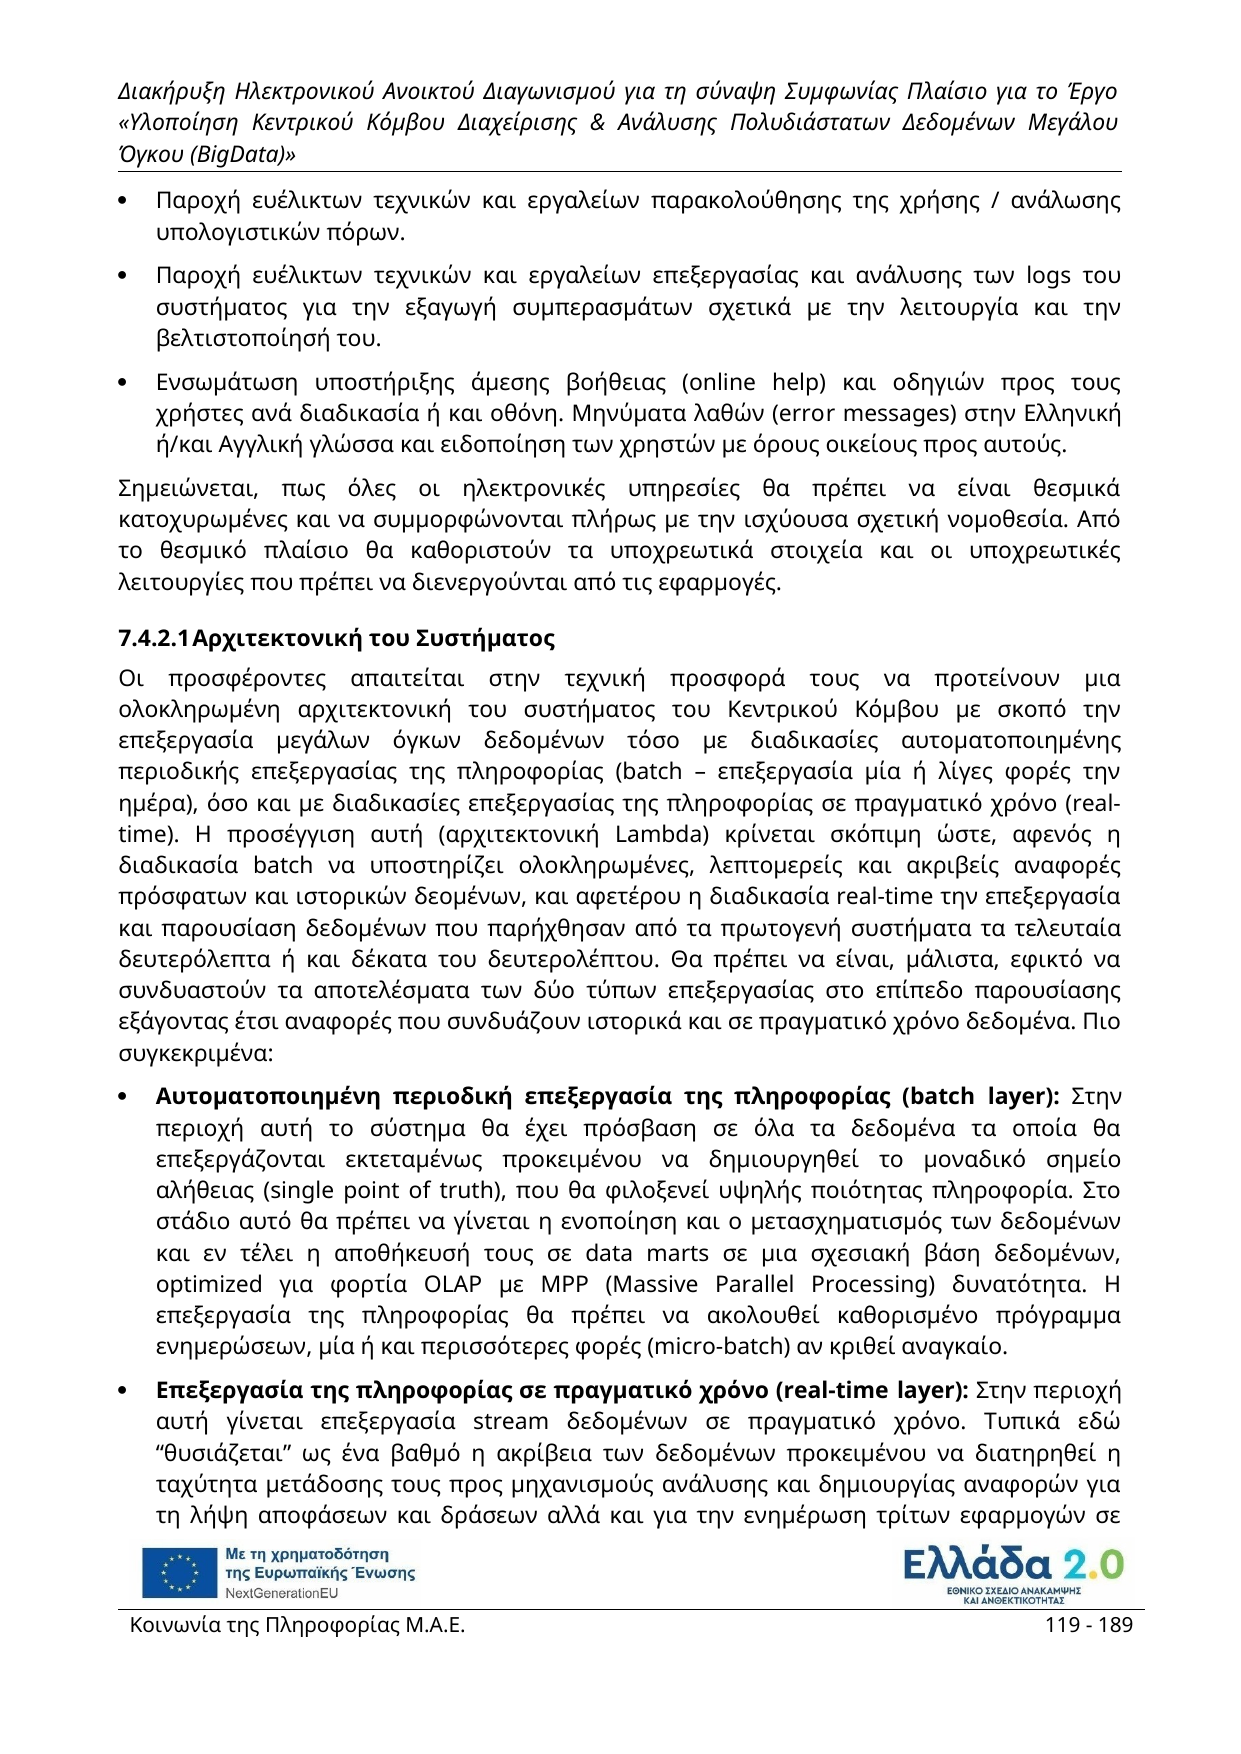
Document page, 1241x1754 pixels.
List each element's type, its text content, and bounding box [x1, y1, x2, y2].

list Παροχή ευέλικτων τεχνικών και εργαλείων επεξεργασίας και ανάλυσης των logs του συστήματος για την εξαγωγή συμπερασμάτων σχετικά με την λειτουργία και την βελτιστοποίησή του. [118, 259, 1122, 353]
text Αρχιτεκτονική του Συστήματος [118, 622, 1122, 653]
list Παροχή ευέλικτων τεχνικών και εργαλείων παρακολούθησης της χρήσης / ανάλωσης υπολογιστικών πόρων. [118, 184, 1122, 247]
text Οι προσφέροντες απαιτείται στην τεχνική προσφορά τους να προτείνουν μια ολοκληρωμένη αρχιτεκτονική του συστήματος του Κεντρικού Κόμβου με σκοπό την επεξεργασία μεγάλων όγκων δεδομένων τόσο με διαδικασίες αυτοματοποιημένης περιοδικής επεξεργασίας της πληροφορίας (batch – επεξεργασία μία ή λίγες φορές την ημέρα), όσο και με διαδικασίες επεξεργασίας της πληροφορίας σε πραγματικό χρόνο (real-time). Η προσέγγιση αυτή (αρχιτεκτονική Lambda) κρίνεται σκόπιμη ώστε, αφενός η διαδικασία batch να υποστηρίζει ολοκληρωμένες, λεπτομερείς και ακριβείς αναφορές πρόσφατων και ιστορικών δεομένων, και αφετέρου η διαδικασία real-time την επεξεργασία και παρουσίαση δεδομένων που παρήχθησαν από τα πρωτογενή συστήματα τα τελευταία δευτερόλεπτα ή και δέκατα του δευτερολέπτου. Θα πρέπει να είναι, μάλιστα, εφικτό να συνδυαστούν τα αποτελέσματα των δύο τύπων επεξεργασίας στο επίπεδο παρουσίασης εξάγοντας έτσι αναφορές που συνδυάζουν ιστορικά και σε πραγματικό χρόνο δεδομένα. Πιο συγκεκριμένα: [118, 661, 1122, 1068]
list Ενσωμάτωση υποστήριξης άμεσης βοήθειας (online help) και οδηγιών προς τους χρήστες ανά διαδικασία ή και οθόνη. Μηνύματα λαθών (error messages) στην Ελληνική ή/και Αγγλική γλώσσα και ειδοποίηση των χρηστών με όρους οικείους προς αυτούς. [118, 366, 1122, 459]
picture [892, 1537, 1135, 1609]
text Σημειώνεται, πως όλες οι ηλεκτρονικές υπηρεσίες θα πρέπει να είναι θεσμικά κατοχυρωμένες και να συμμορφώνονται πλήρως με την ισχύουσα σχετική νομοθεσία. Από το θεσμικό πλαίσιο θα καθοριστούν τα υποχρεωτικά στοιχεία και οι υποχρεωτικές λειτουργίες που πρέπει να διενεργούνται από τις εφαρμογές. [118, 472, 1122, 597]
list Αυτοματοποιημένη περιοδική επεξεργασία της πληροφορίας (batch layer): Στην περιοχή αυτή το σύστημα θα έχει πρόσβαση σε όλα τα δεδομένα τα οποία θα επεξεργάζονται εκτεταμένως προκειμένου να δημιουργηθεί το μοναδικό σημείο αλήθειας (single point of truth), που θα φιλοξενεί υψηλής ποιότητας πληροφορία. Στο στάδιο αυτό θα πρέπει να γίνεται η ενοποίηση και ο μετασχηματισμός των δεδομένων και εν τέλει η αποθήκευσή τους σε data marts σε μια σχεσιακή βάση δεδομένων, optimized για φορτία OLAP με MPP (Massive Parallel Processing) δυνατότητα. Η επεξεργασία της πληροφορίας θα πρέπει να ακολουθεί καθορισμένο πρόγραμμα ενημερώσεων, μία ή και περισσότερες φορές (micro-batch) αν κριθεί αναγκαίο. [118, 1080, 1122, 1361]
picture [129, 1539, 422, 1608]
